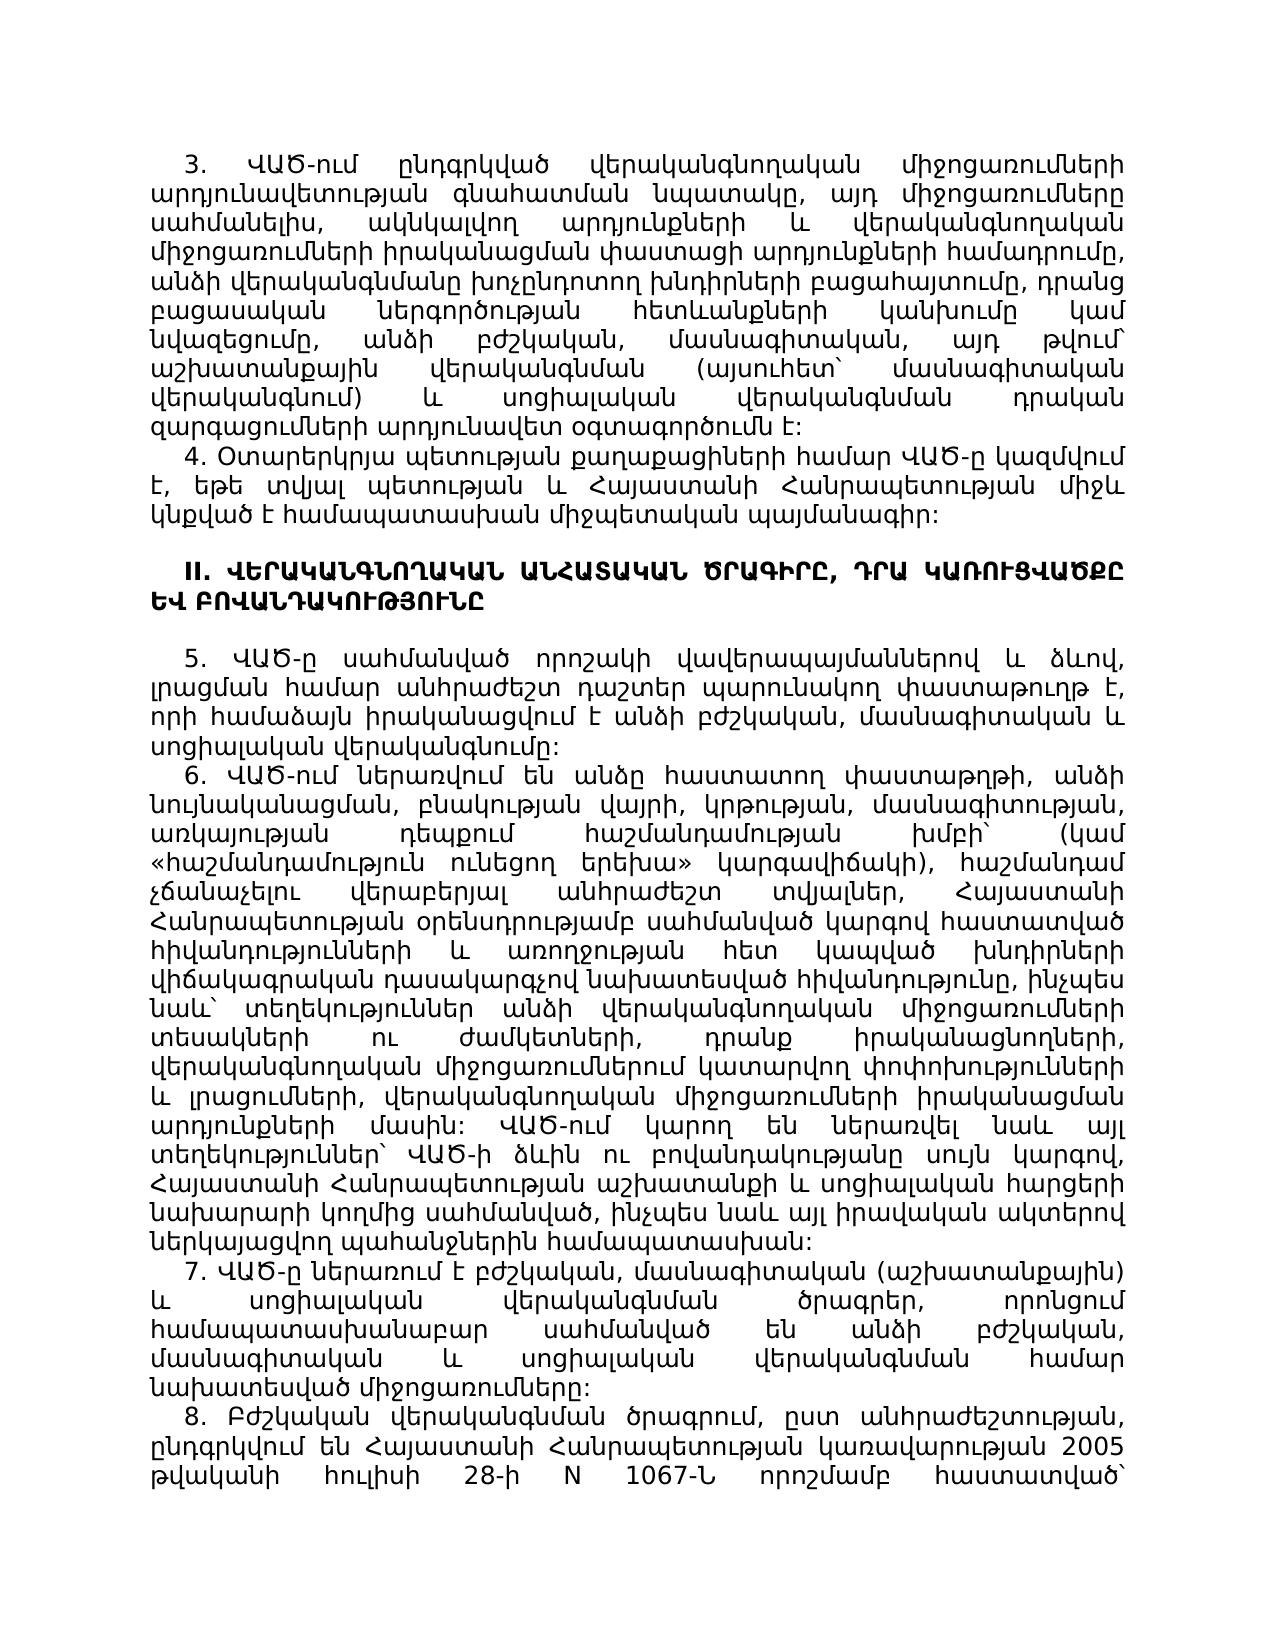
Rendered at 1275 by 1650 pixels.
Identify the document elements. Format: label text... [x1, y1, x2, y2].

text 4. Օտարերկրյա պետության քաղաքացիների համար ՎԱԾ-ը կազմվում է, եթե տվյալ պետության և Հայաստանի Հանրապետության միջև կնքված է համապատասխան միջպետական պայմանագիր: [150, 442, 1125, 529]
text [150, 1402, 1125, 1490]
text 5. ՎԱԾ-ը սահմանված որոշակի վավերապայմաններով և ձևով, լրացման համար անհրաժեշտ դաշտեր պարունակող փաստաթուղթ է, որի համաձայն իրականացվում է անձի բժշկական, մասնագիտական և սոցիալական վերականգնումը: [150, 644, 1125, 761]
text II. ՎԵՐԱԿԱՆԳՆՈՂԱԿԱՆ ԱՆՀԱՏԱԿԱՆ ԾՐԱԳԻՐԸ, ԴՐԱ ԿԱՌՈՒՑՎԱԾՔԸ ԵՎ ԲՈՎԱՆԴԱԿՈՒԹՅՈՒՆԸ [150, 557, 1125, 616]
text 3. ՎԱԾ-ում ընդգրկված վերականգնողական միջոցառումների արդյունավետության գնահատման նպատակը, այդ միջոցառումները սահմանելիս, ակնկալվող արդյունքների և վերականգնողական միջոցառումների իրականացման փաստացի արդյունքների համադրումը, անձի վերականգնմանը խոչընդոտող խնդիրների բացահայտումը, դրանց բացասական ներգործության հետևանքների կանխումը կամ նվազեցումը, անձի բժշկական, մասնագիտական, այդ թվում՝ աշխատանքային վերականգնման (այսուհետ՝ մասնագիտական վերականգնում) և սոցիալական վերականգնման դրական զարգացումների արդյունավետ օգտագործումն է: [150, 150, 1125, 442]
text 7. ՎԱԾ-ը ներառում է բժշկական, մասնագիտական (աշխատանքային) և սոցիալական վերականգնման ծրագրեր, որոնցում համապատասխանաբար սահմանված են անձի բժշկական, մասնագիտական և սոցիալական վերականգնման համար նախատեսված միջոցառումները: [150, 1257, 1125, 1402]
text 6. ՎԱԾ-ում ներառվում են անձը հաստատող փաստաթղթի, անձի նույնականացման, բնակության վայրի, կրթության, մասնագիտության, առկայության դեպքում հաշմանդամության խմբի՝ (կամ «հաշմանդամություն ունեցող երեխա» կարգավիճակի), հաշմանդամ չճանաչելու վերաբերյալ անհրաժեշտ տվյալներ, Հայաստանի Հանրապետության օրենսդրությամբ սահմանված կարգով հաստատված հիվանդությունների և առողջության հետ կապված խնդիրների վիճակագրական դասակարգչով նախատեսված հիվանդությունը, ինչպես նաև՝ տեղեկություններ անձի վերականգնողական միջոցառումների տեսակների ու ժամկետների, դրանք իրականացնողների, վերականգնողական միջոցառումներում կատարվող փոփոխությունների և լրացումների, վերականգնողական միջոցառումների իրականացման արդյունքների մասին: ՎԱԾ-ում կարող են ներառվել նաև այլ տեղեկություններ՝ ՎԱԾ-ի ձևին ու բովանդակությանը սույն կարգով, Հայաստանի Հանրապետության աշխատանքի և սոցիալական հարցերի նախարարի կողմից սահմանված, ինչպես նաև այլ իրավական ակտերով ներկայացվող պահանջներին համապատասխան: [150, 761, 1125, 1257]
